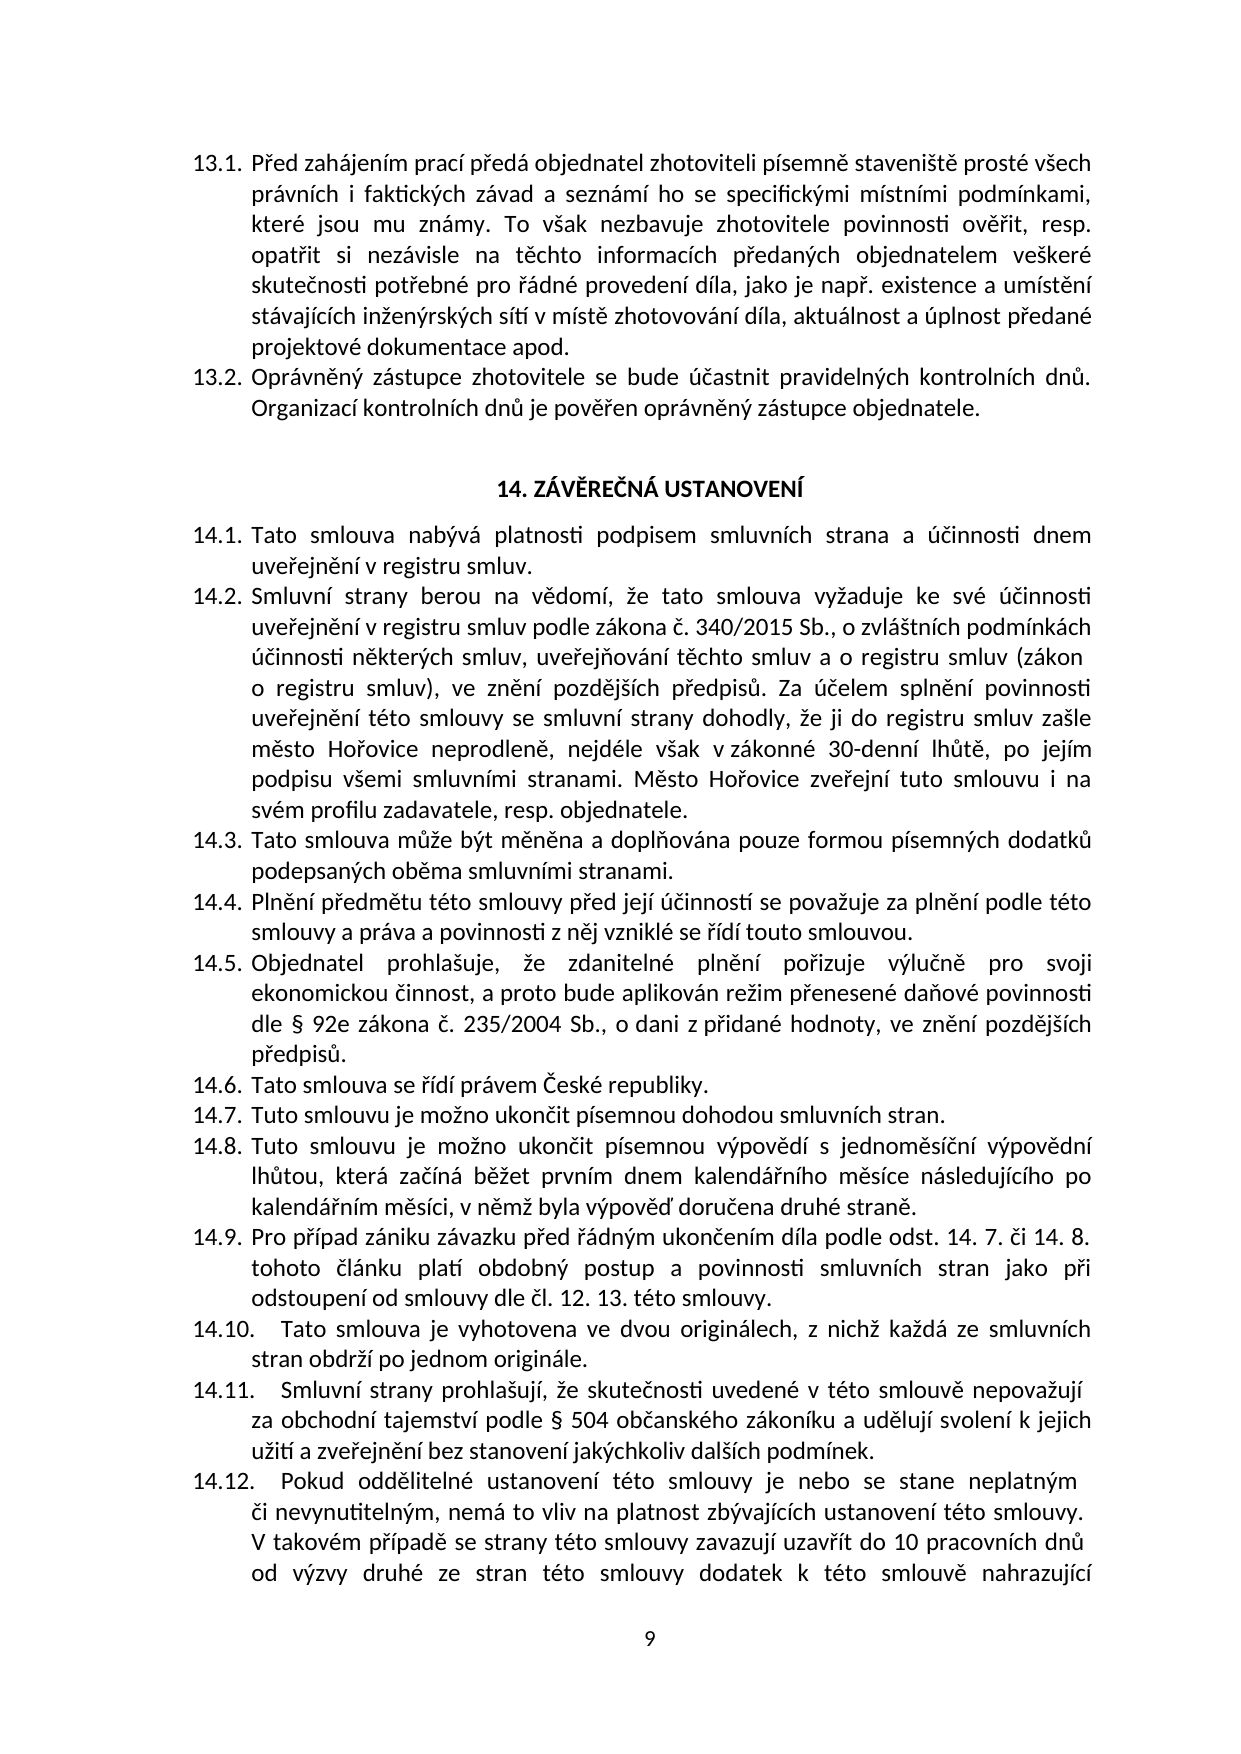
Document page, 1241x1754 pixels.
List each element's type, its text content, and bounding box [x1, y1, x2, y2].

list ZÁVĚREČNÁ USTANOVENÍ [207, 474, 1093, 504]
list Před zahájením prací předá objednatel zhotoviteli písemně staveniště prosté všech právních i faktických závad a seznámí ho se specifickými místními podmínkami, které jsou mu známy. To však nezbavuje zhotovitele povinnosti ověřit, resp. opatřit si nezávisle na těchto informacích předaných objednatelem veškeré skutečnosti potřebné pro řádné provedení díla, jako je např. existence a umístění stávajících inženýrských sítí v místě zhotovování díla, aktuálnost a úplnost předané projektové dokumentace apod. [192, 148, 1093, 361]
list Tato smlouva nabývá platnosti podpisem smluvních strana a účinnosti dnem uveřejnění v registru smluv. [192, 519, 1093, 580]
list Smluvní strany prohlašují, že skutečnosti uvedené v této smlouvě nepovažují za obchodní tajemství podle § 504 občanského zákoníku a udělují svolení k jejich užití a zveřejnění bez stanovení jakýchkoliv dalších podmínek. [192, 1374, 1093, 1466]
list Objednatel prohlašuje, že zdanitelné plnění pořizuje výlučně pro svoji ekonomickou činnost, a proto bude aplikován režim přenesené daňové povinnosti dle § 92e zákona č. 235/2004 Sb., o dani z přidané hodnoty, ve znění pozdějších předpisů. [192, 947, 1093, 1069]
list Smluvní strany berou na vědomí, že tato smlouva vyžaduje ke své účinnosti uveřejnění v registru smluv podle zákona č. 340/2015 Sb., o zvláštních podmínkách účinnosti některých smluv, uveřejňování těchto smluv a o registru smluv (zákon o registru smluv), ve znění pozdějších předpisů. Za účelem splnění povinnosti uveřejnění této smlouvy se smluvní strany dohodly, že ji do registru smluv zašle město Hořovice neprodleně, nejdéle však v zákonné 30-denní lhůtě, po jejím podpisu všemi smluvními stranami. Město Hořovice zveřejní tuto smlouvu i na svém profilu zadavatele, resp. objednatele. [192, 580, 1093, 824]
list Oprávněný zástupce zhotovitele se bude účastnit pravidelných kontrolních dnů. Organizací kontrolních dnů je pověřen oprávněný zástupce objednatele. [192, 361, 1093, 422]
list Tato smlouva může být měněna a doplňována pouze formou písemných dodatků podepsaných oběma smluvními stranami. [192, 824, 1093, 886]
list Tato smlouva je vyhotovena ve dvou originálech, z nichž každá ze smluvních stran obdrží po jednom originále. [192, 1313, 1093, 1374]
list Plnění předmětu této smlouvy před její účinností se považuje za plnění podle této smlouvy a práva a povinnosti z něj vzniklé se řídí touto smlouvou. [192, 886, 1093, 947]
list Pro případ zániku závazku před řádným ukončením díla podle odst. 14. 7. či 14. 8. tohoto článku platí obdobný postup a povinnosti smluvních stran jako při odstoupení od smlouvy dle čl. 12. 13. této smlouvy. [192, 1221, 1093, 1313]
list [192, 1466, 1093, 1588]
list Tuto smlouvu je možno ukončit písemnou dohodou smluvních stran. [192, 1099, 1093, 1130]
list Tato smlouva se řídí právem České republiky. [192, 1069, 1093, 1099]
list Tuto smlouvu je možno ukončit písemnou výpovědí s jednoměsíční výpovědní lhůtou, která začíná běžet prvním dnem kalendářního měsíce následujícího po kalendářním měsíci, v němž byla výpověď doručena druhé straně. [192, 1130, 1093, 1221]
